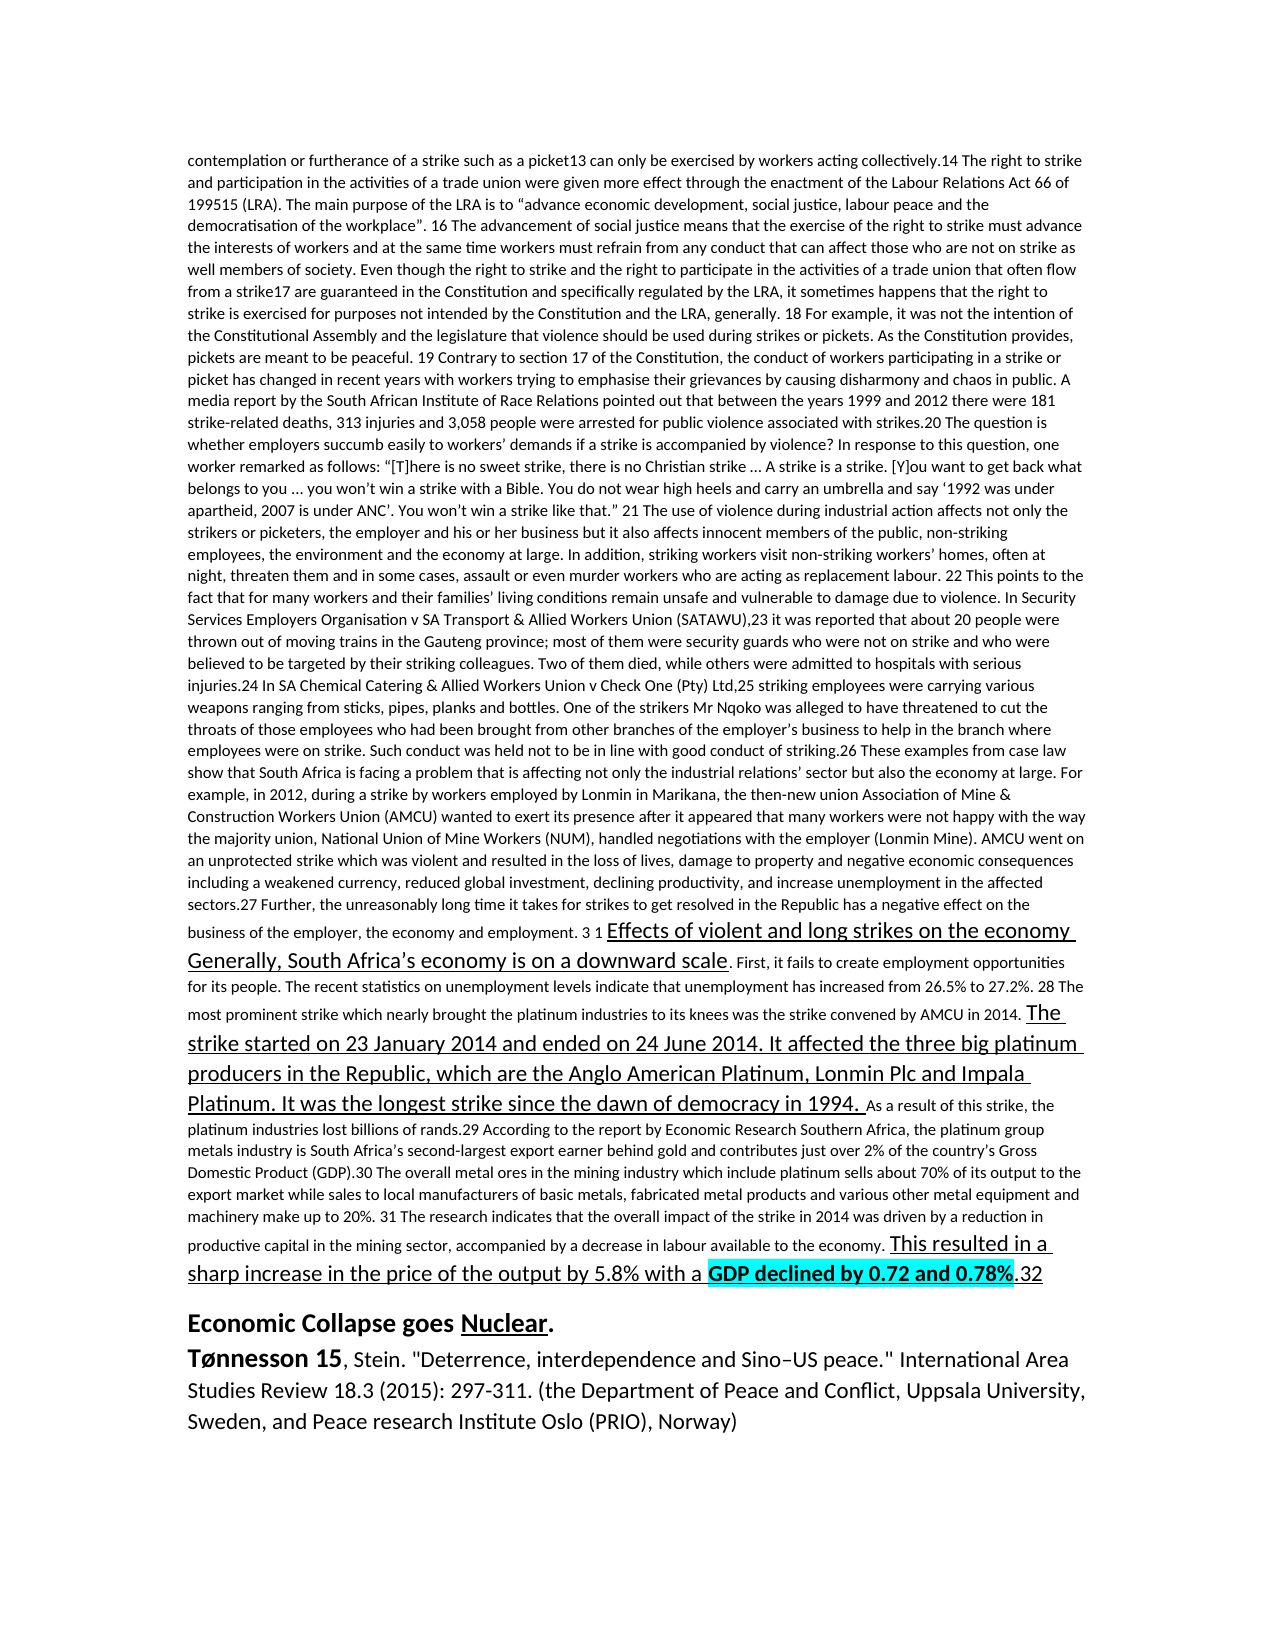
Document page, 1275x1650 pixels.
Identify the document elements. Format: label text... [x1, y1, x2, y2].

subtitle Economic Collapse goes Nuclear. [187, 1306, 1087, 1339]
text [187, 150, 1087, 1287]
text Tønnesson 15, Stein. "Deterrence, interdependence and Sino–US peace." International Area Studies Review 18.3 (2015): 297-311. (the Department of Peace and Conflict, Uppsala University, Sweden, and Peace research Institute Oslo (PRIO), Norway) [187, 1341, 1087, 1435]
